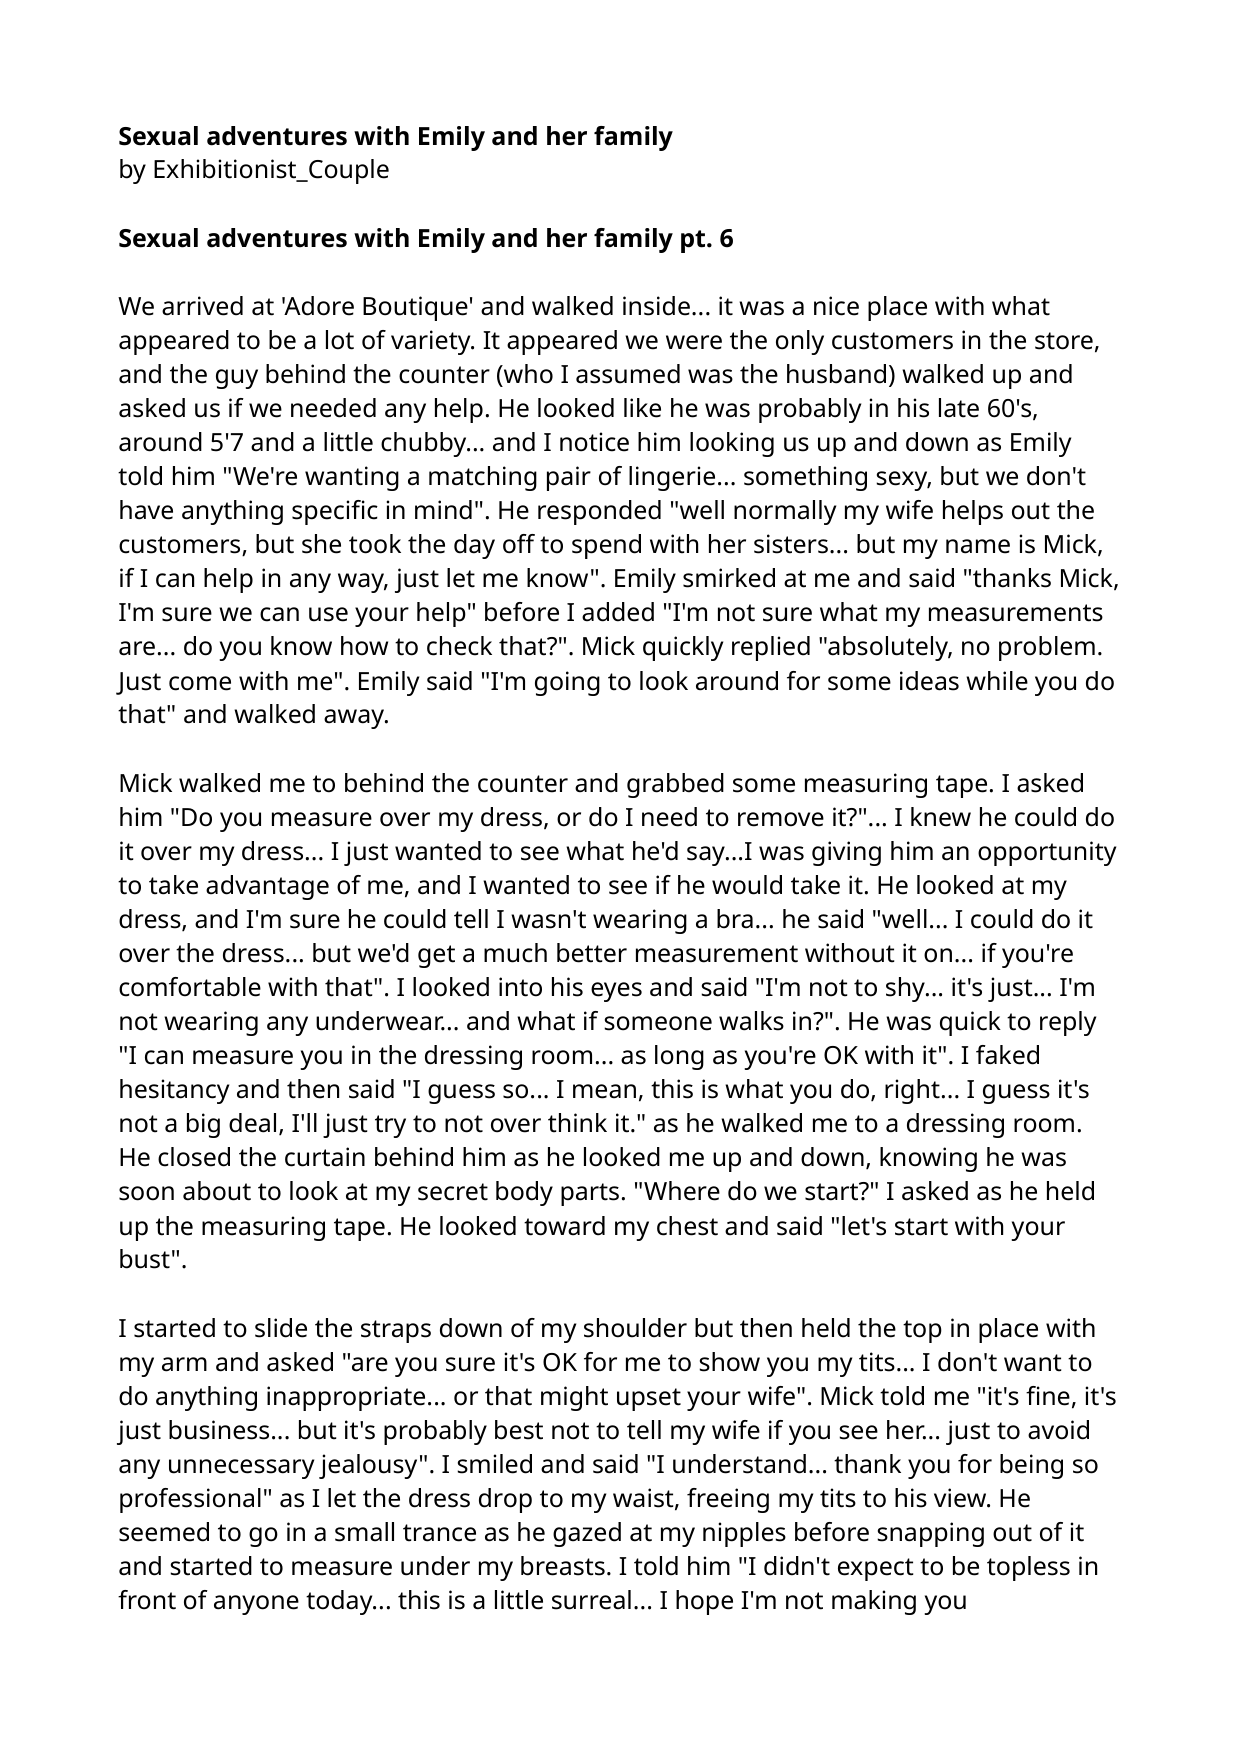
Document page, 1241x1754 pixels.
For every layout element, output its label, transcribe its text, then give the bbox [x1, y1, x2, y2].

text Sexual adventures with Emily and her family [118, 118, 1122, 152]
text Sexual adventures with Emily and her family pt. 6 [118, 220, 1122, 254]
text Mick walked me to behind the counter and grabbed some measuring tape. I asked him "Do you measure over my dress, or do I need to remove it?"... I knew he could do it over my dress... I just wanted to see what he'd say...I was giving him an opportunity to take advantage of me, and I wanted to see if he would take it. He looked at my dress, and I'm sure he could tell I wasn't wearing a bra... he said "well... I could do it over the dress... but we'd get a much better measurement without it on... if you're comfortable with that". I looked into his eyes and said "I'm not to shy... it's just... I'm not wearing any underwear... and what if someone walks in?". He was quick to reply "I can measure you in the dressing room... as long as you're OK with it". I faked hesitancy and then said "I guess so... I mean, this is what you do, right... I guess it's not a big deal, I'll just try to not over think it." as he walked me to a dressing room. He closed the curtain behind him as he looked me up and down, knowing he was soon about to look at my secret body parts. "Where do we start?" I asked as he held up the measuring tape. He looked toward my chest and said "let's start with your bust". [118, 765, 1122, 1276]
text We arrived at 'Adore Boutique' and walked inside... it was a nice place with what appeared to be a lot of variety. It appeared we were the only customers in the store, and the guy behind the counter (who I assumed was the husband) walked up and asked us if we needed any help. He looked like he was probably in his late 60's, around 5'7 and a little chubby... and I notice him looking us up and down as Emily told him "We're wanting a matching pair of lingerie... something sexy, but we don't have anything specific in mind". He responded "well normally my wife helps out the customers, but she took the day off to spend with her sisters... but my name is Mick, if I can help in any way, just let me know". Emily smirked at me and said "thanks Mick, I'm sure we can use your help" before I added "I'm not sure what my measurements are... do you know how to check that?". Mick quickly replied "absolutely, no problem. Just come with me". Emily said "I'm going to look around for some ideas while you do that" and walked away. [118, 288, 1122, 731]
text by Exhibitionist_Couple [118, 152, 1122, 186]
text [118, 1310, 1122, 1617]
